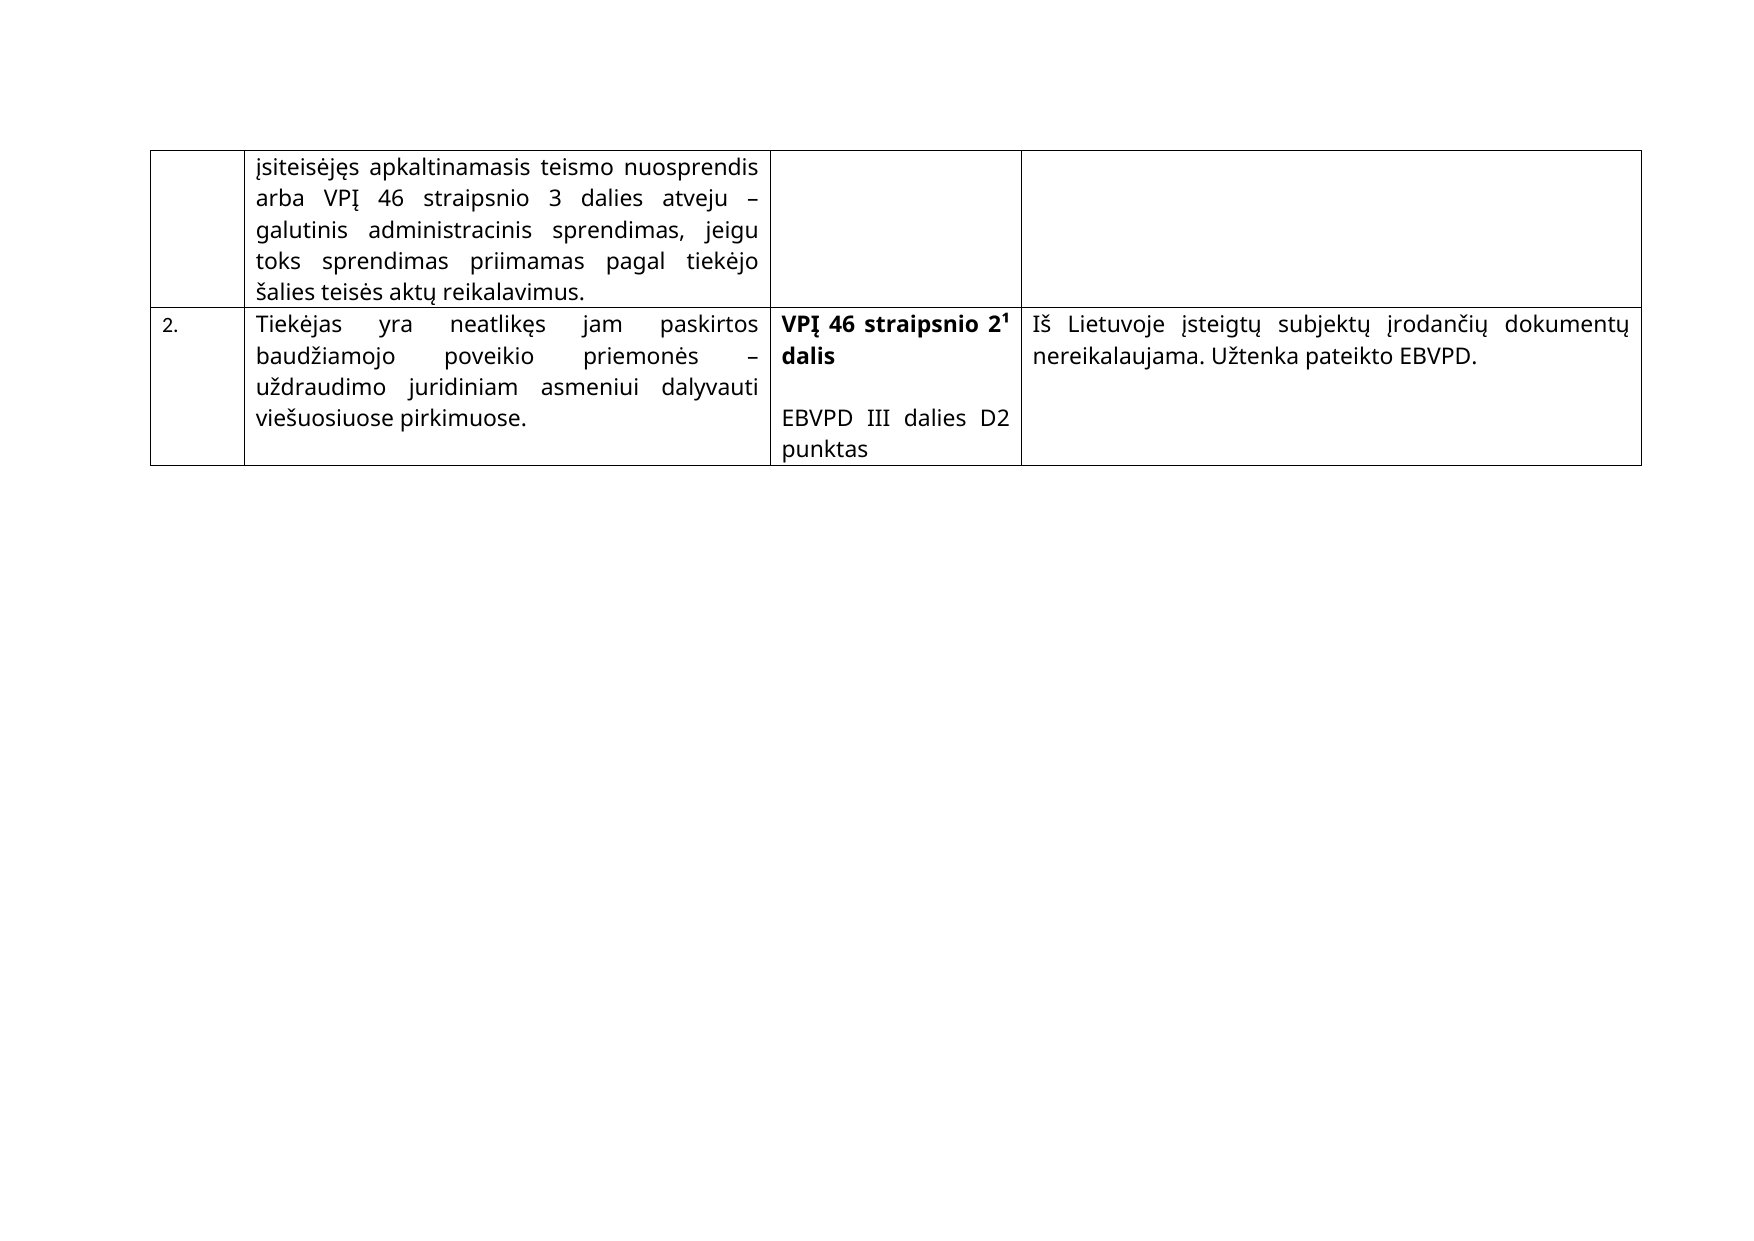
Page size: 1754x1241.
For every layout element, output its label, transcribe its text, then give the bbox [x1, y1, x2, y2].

table_cell Tiekėjas yra neatlikęs jam paskirtos baudžiamojo poveikio priemonės – uždraudimo juridiniam asmeniui dalyvauti viešuosiuose pirkimuose. [245, 308, 770, 464]
table_cell Iš Lietuvoje įsteigtų subjektų įrodančių dokumentų nereikalaujama. Užtenka pateikto EBVPD. [1022, 308, 1641, 464]
table_cell [151, 308, 244, 464]
table_cell VPĮ 46 straipsnio 2¹ dalis EBVPD III dalies D2 punktas [771, 308, 1021, 464]
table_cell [1022, 151, 1641, 307]
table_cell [771, 151, 1021, 307]
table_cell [245, 151, 770, 307]
table_cell [151, 151, 244, 307]
